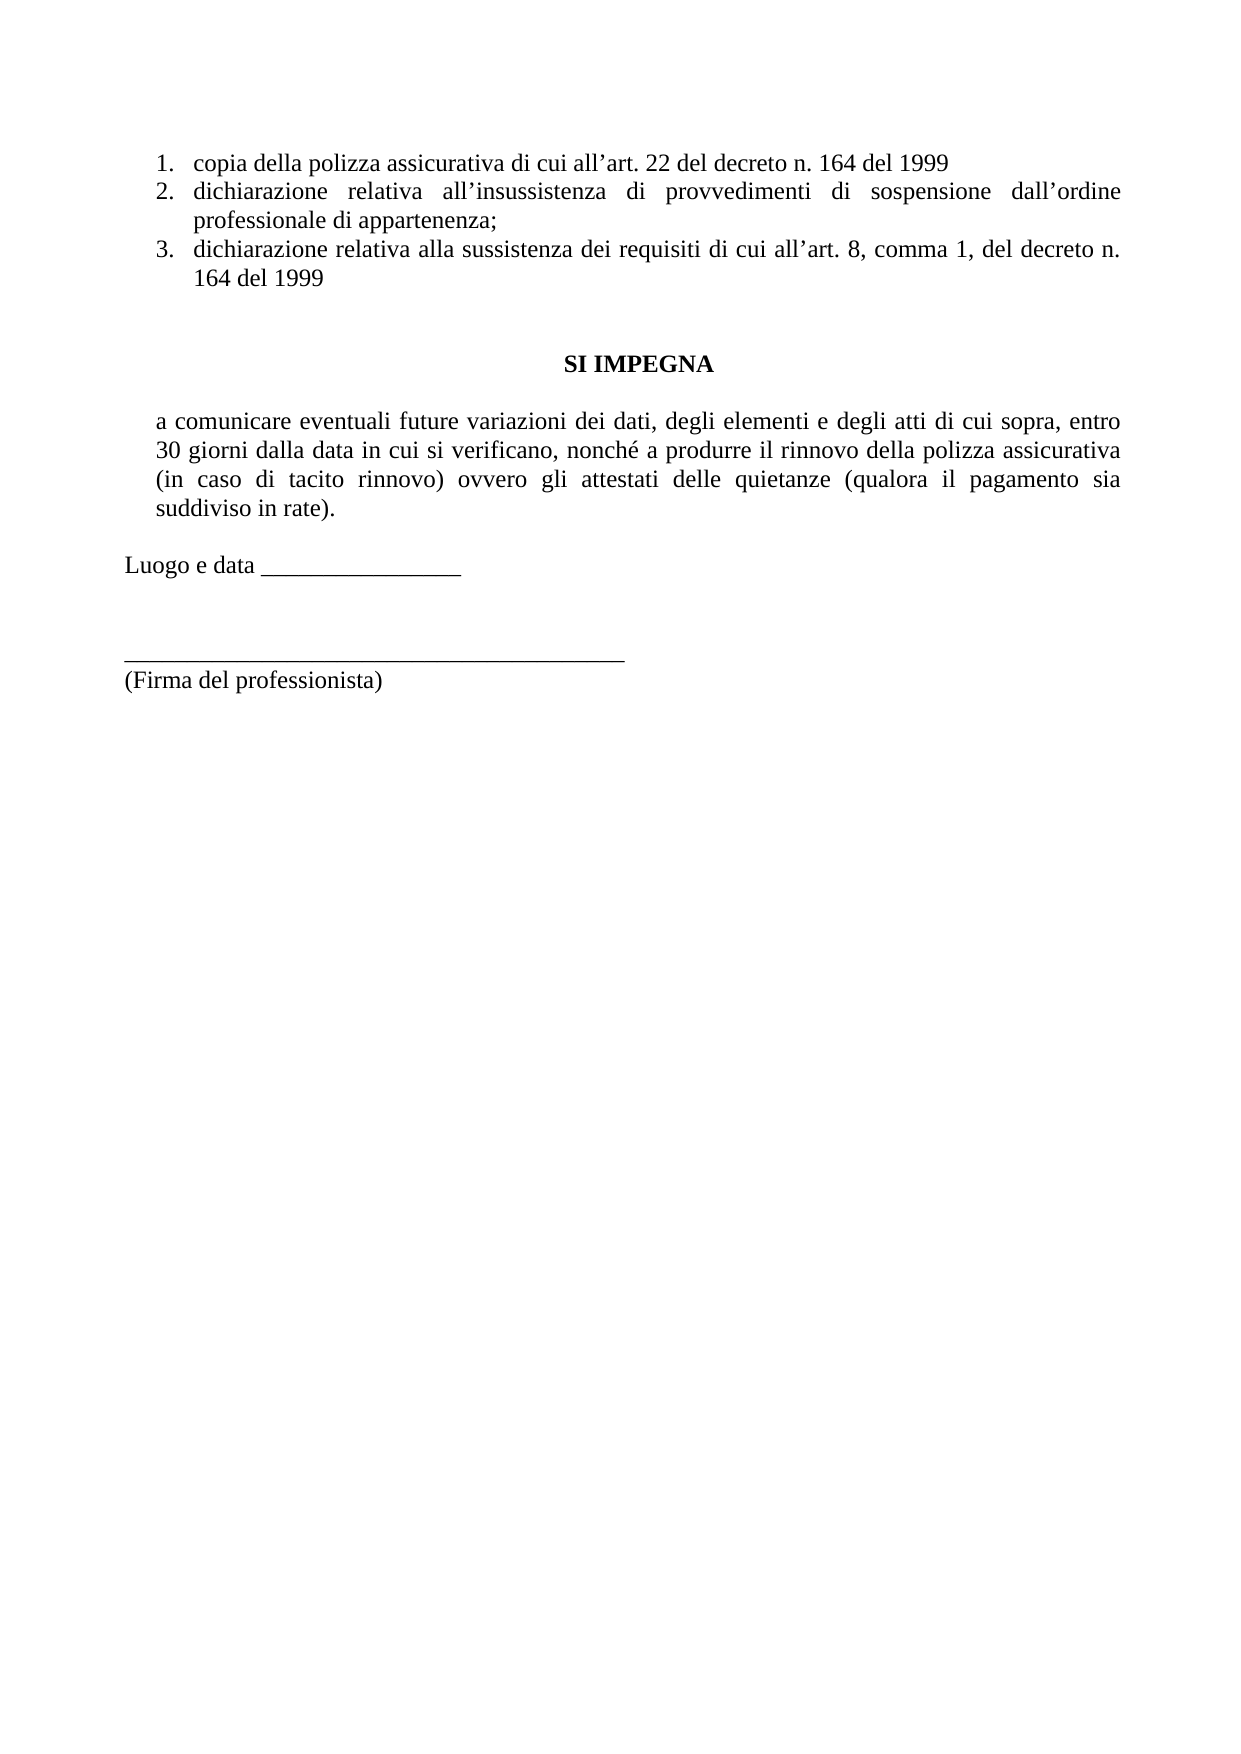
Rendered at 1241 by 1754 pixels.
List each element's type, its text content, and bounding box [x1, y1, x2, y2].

text a comunicare eventuali future variazioni dei dati, degli elementi e degli atti di cui sopra, entro 30 giorni dalla data in cui si verificano, nonché a produrre il rinnovo della polizza assicurativa (in caso di tacito rinnovo) ovvero gli attestati delle quietanze (qualora il pagamento sia suddiviso in rate). [156, 406, 1122, 521]
text ________________________________________ [118, 636, 1122, 665]
text (Firma del professionista) [118, 665, 1122, 694]
list dichiarazione relativa alla sussistenza dei requisiti di cui all’art. 8, comma 1, del decreto n. 164 del 1999 [156, 234, 1122, 291]
list copia della polizza assicurativa di cui all’art. 22 del decreto n. 164 del 1999 [156, 148, 1122, 176]
list dichiarazione relativa all’insussistenza di provvedimenti di sospensione dall’ordine professionale di appartenenza; [156, 176, 1122, 234]
text Luogo e data ________________ [118, 550, 1122, 579]
text SI IMPEGNA [156, 349, 1122, 378]
